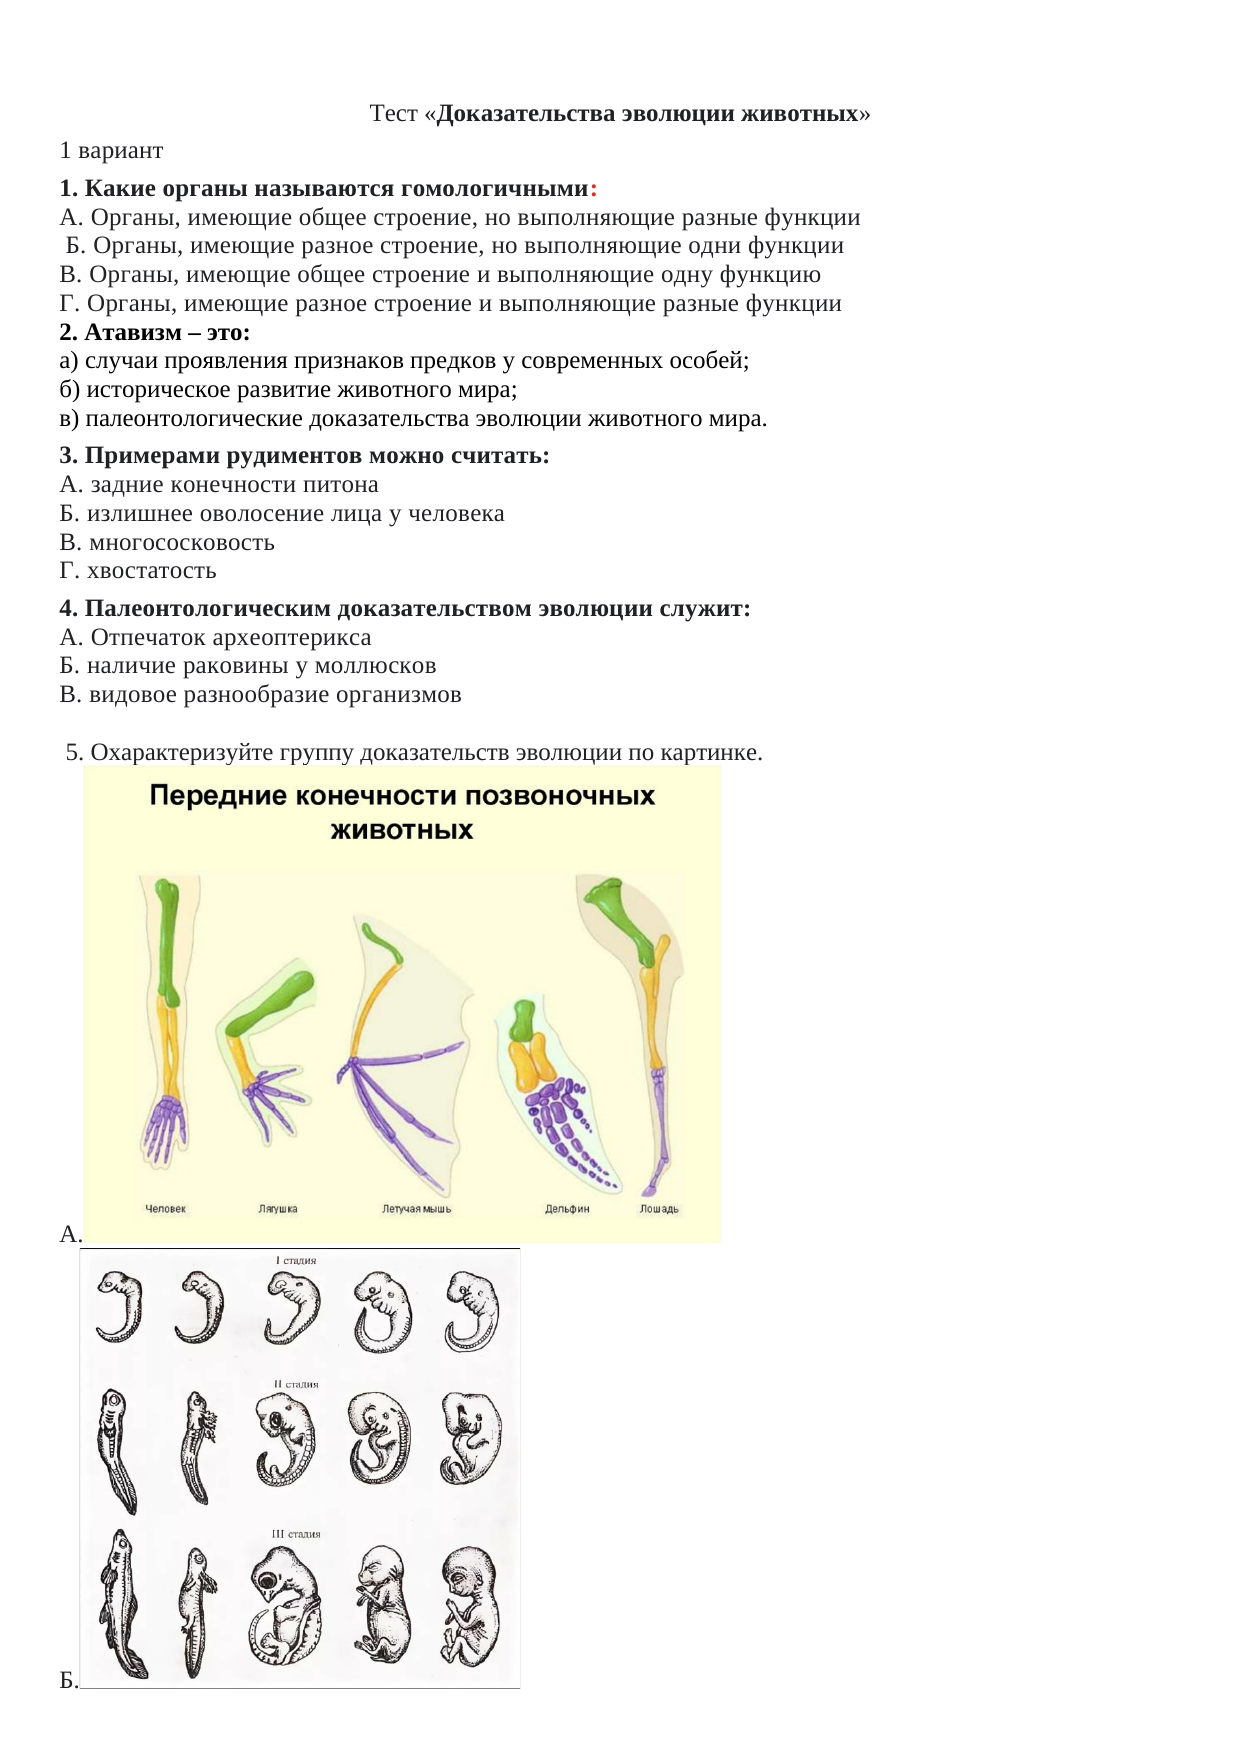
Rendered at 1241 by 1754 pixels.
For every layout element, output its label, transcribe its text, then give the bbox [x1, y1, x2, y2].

text В. Органы, имеющие общее строение и выполняющие одну функцию [59, 259, 1181, 288]
text 2. Атавизм – это: [59, 317, 1181, 345]
text в) палеонтологические доказательства эволюции животного мира. [59, 403, 1181, 432]
text В. видовое разнообразие организмов [59, 679, 1181, 708]
text а) случаи проявления признаков предков у современных особей; [59, 345, 1181, 374]
text 1 вариант [59, 127, 1181, 164]
text А. Отпечаток археоптерикса [59, 622, 1181, 650]
text Б. наличие раковины у моллюсков [59, 650, 1181, 679]
text А. Органы, имеющие общее строение, но выполняющие разные функции [59, 202, 1181, 230]
text Г. Органы, имеющие разное строение и выполняющие разные функции [59, 288, 1181, 317]
text 1. Какие органы называются гомологичными: [59, 164, 1181, 202]
text Г. хвостатость [59, 555, 1181, 584]
text 4. Палеонтологическим доказательством эволюции служит: [59, 584, 1181, 622]
text б) историческое развитие животного мира; [59, 374, 1181, 403]
text А. задние конечности питона [59, 469, 1181, 498]
picture [79, 1248, 521, 1689]
text Б. излишнее оволосение лица у человека [59, 498, 1181, 527]
text Б. Органы, имеющие разное строение, но выполняющие одни функции [59, 230, 1181, 259]
text В. многососковость [59, 527, 1181, 555]
text 5. Охарактеризуйте группу доказательств эволюции по картинке. [59, 737, 1181, 765]
text 3. Примерами рудиментов можно считать: [59, 432, 1181, 469]
picture [83, 765, 721, 1243]
text Тест «Доказательства эволюции животных» [59, 59, 1181, 127]
